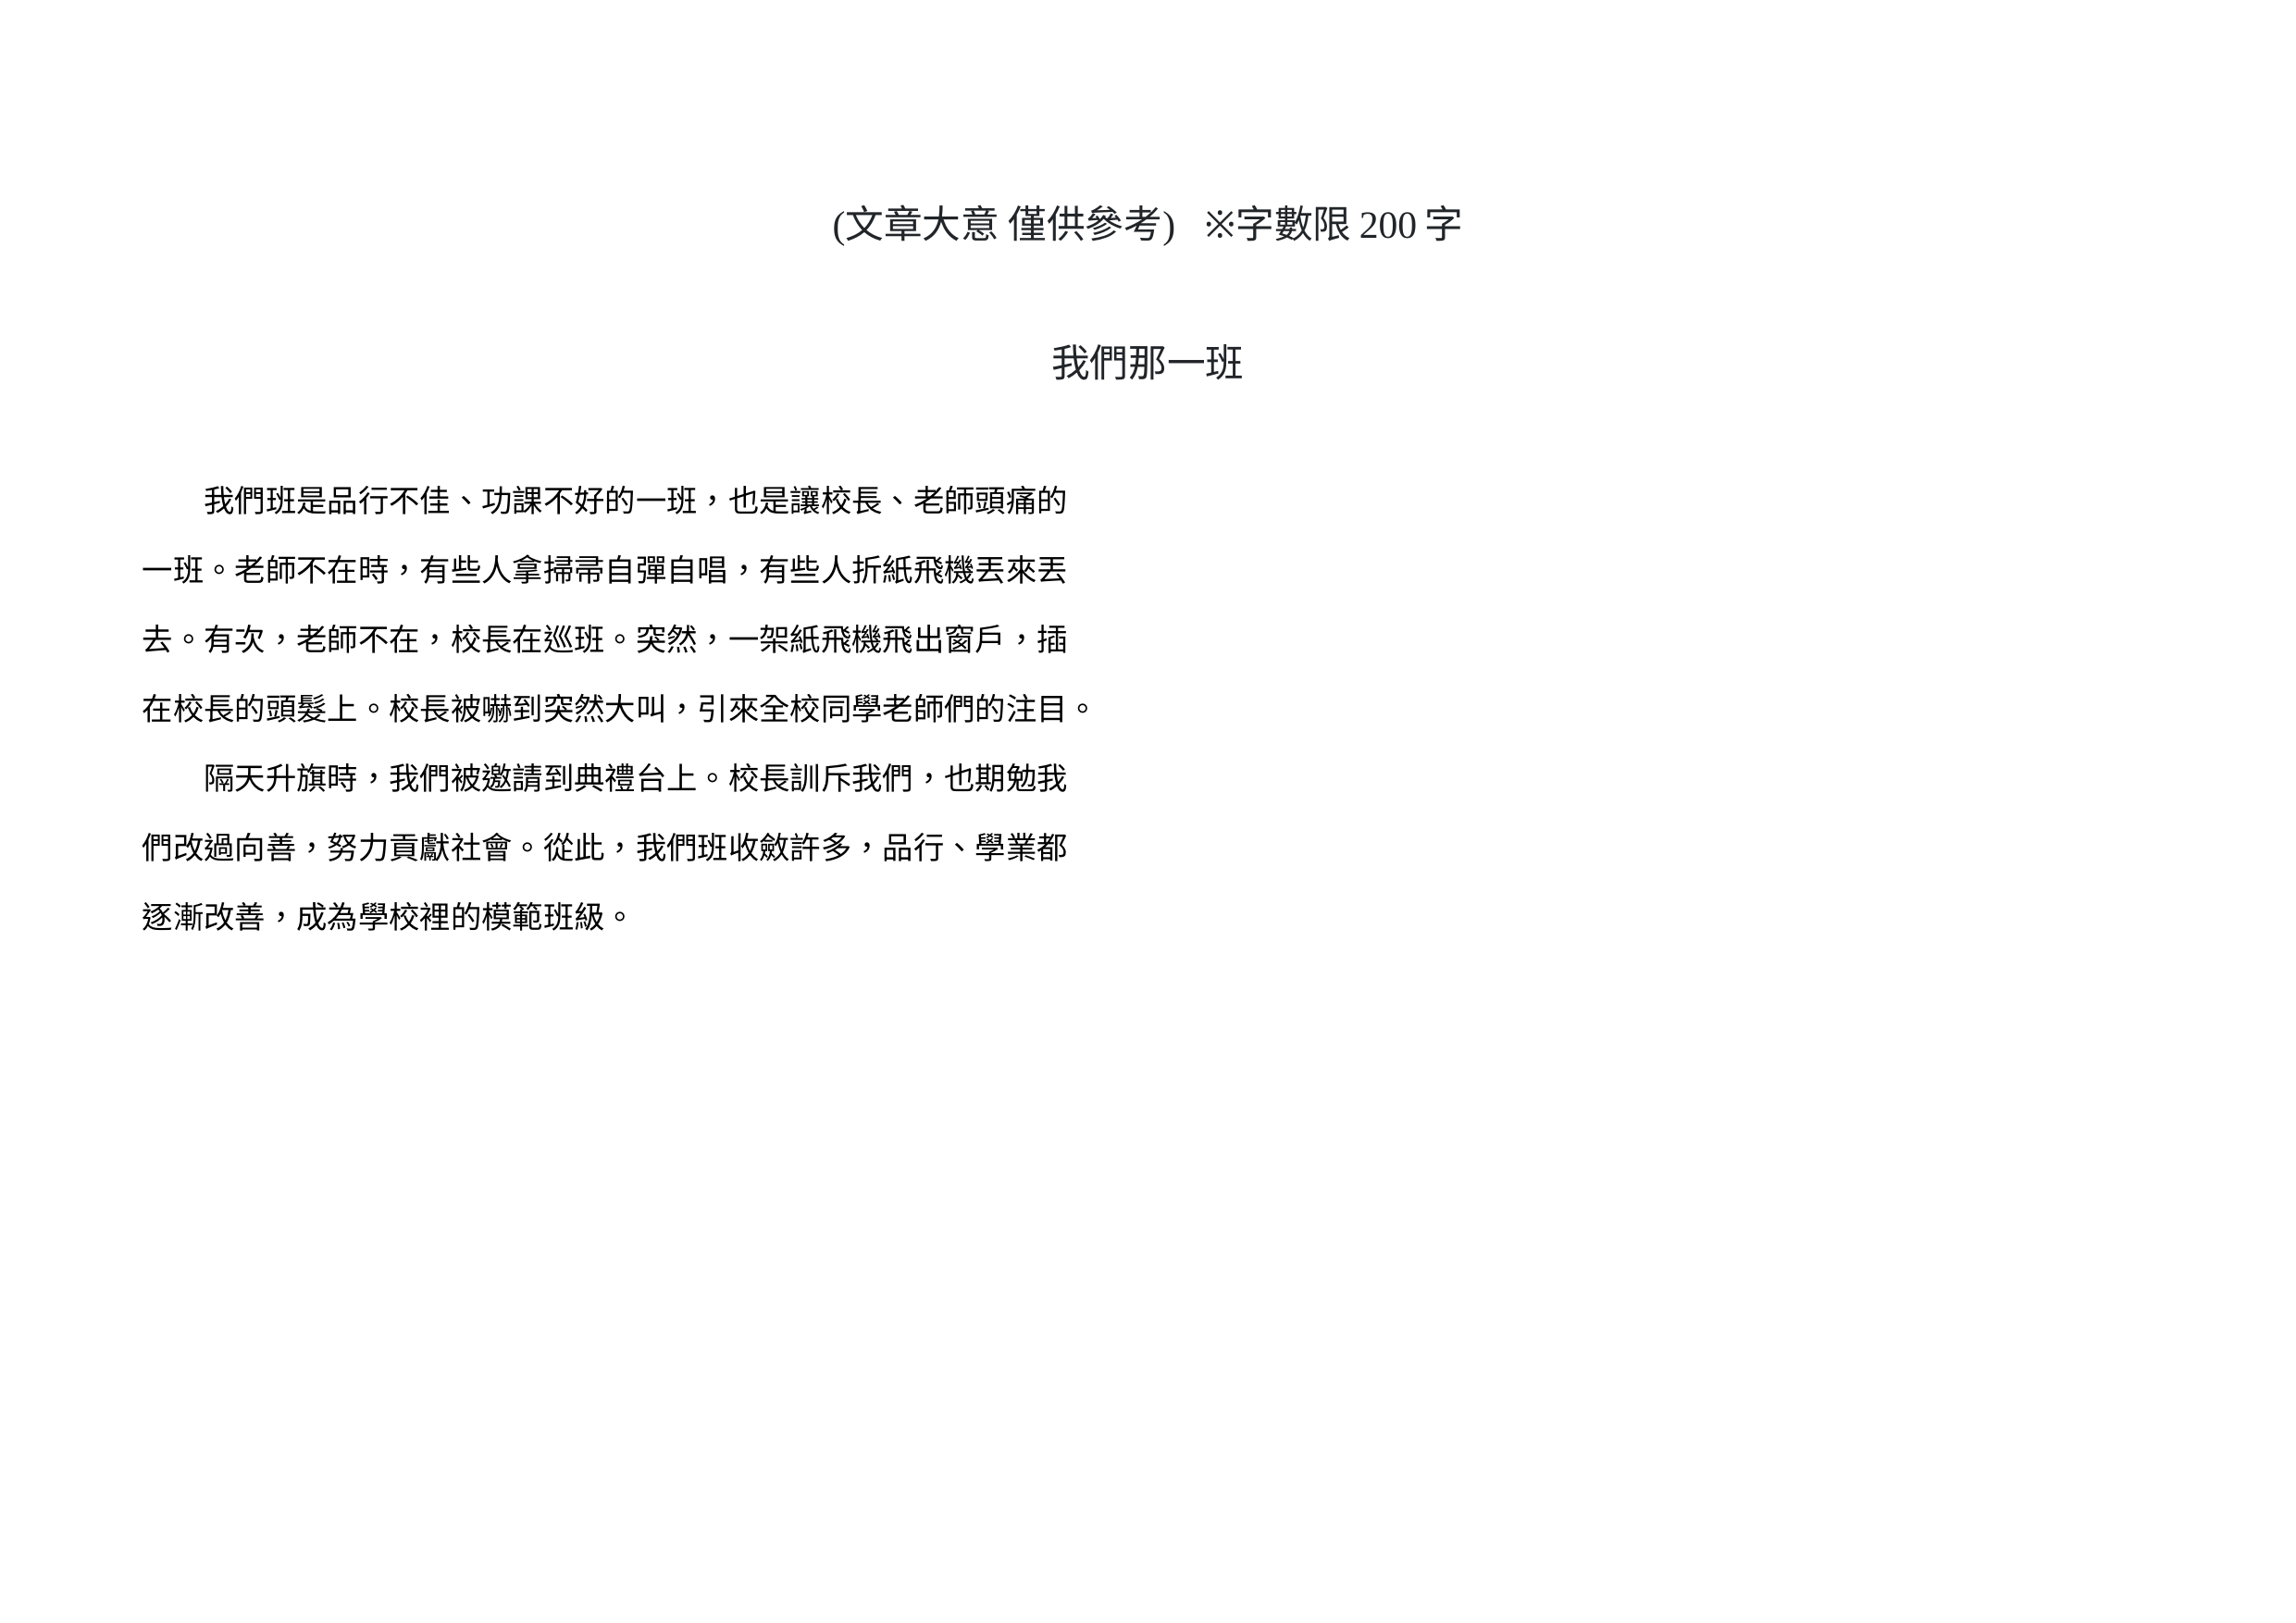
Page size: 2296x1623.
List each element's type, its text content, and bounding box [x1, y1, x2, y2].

text 我們那一班 [142, 326, 2153, 395]
text 我們班是品行不佳、功課不好的一班，也是讓校長、老師頭痛的一班。老師不在時，有些人拿掃帚自彈自唱，有些人折紙飛機丟來丟去。有次，老師不在，校長在巡班。突然，一架紙飛機飛出窗戶，插在校長的頭髮上。校長被嚇到突然大叫，引來全校同學老師們的注目。 [142, 465, 1090, 742]
text 隔天升旗時，我們被邀請到典禮台上。校長訓斥我們，也期勉我們改過向善，努力貢獻社會。從此，我們班收斂許多，品行、學業都逐漸改善，成為學校裡的模範班級。 [142, 742, 1090, 950]
text (文章大意 僅供參考) ※字數限200字 [142, 187, 2153, 256]
